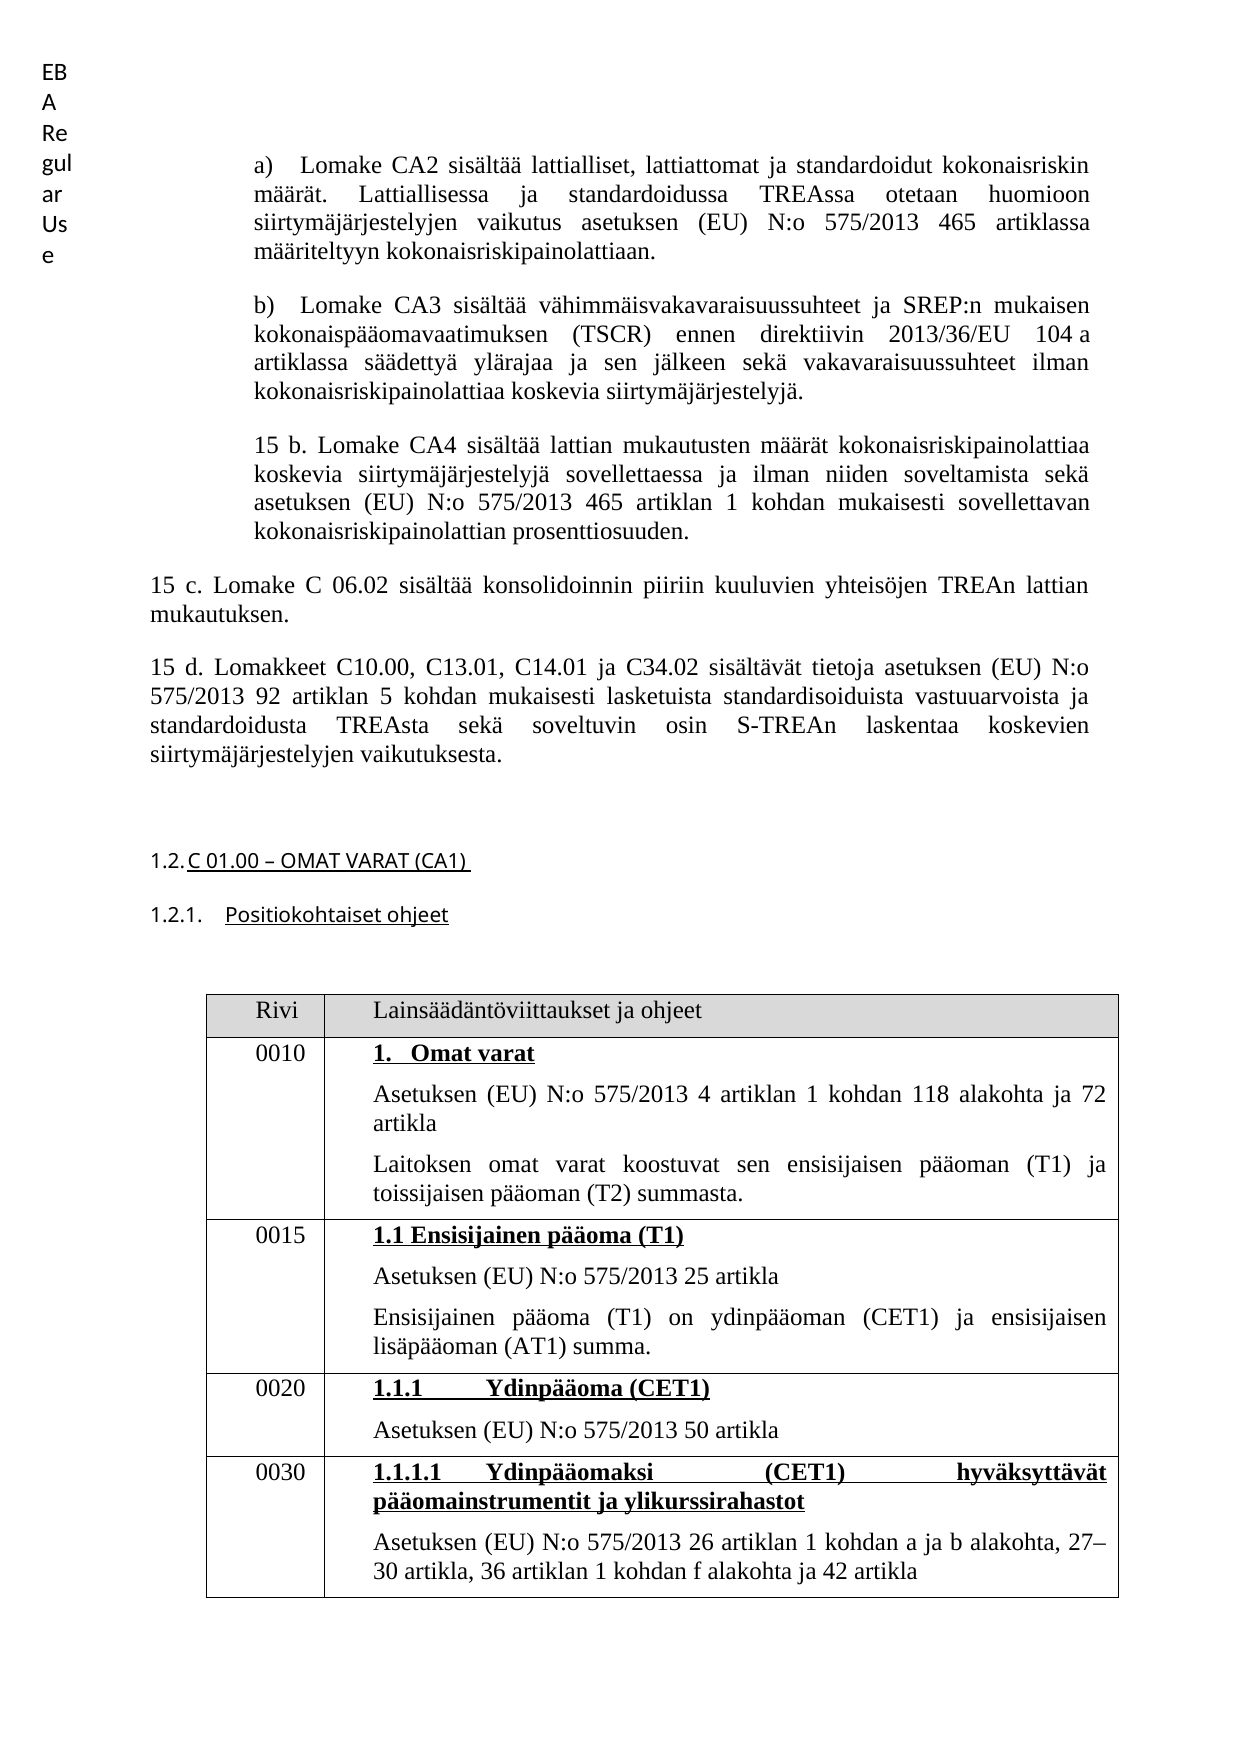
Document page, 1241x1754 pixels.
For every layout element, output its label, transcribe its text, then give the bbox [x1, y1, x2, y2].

list a) Lomake CA2 sisältää lattialliset, lattiattomat ja standardoidut kokonaisriskin määrät. Lattiallisessa ja standardoidussa TREAssa otetaan huomioon siirtymäjärjestelyjen vaikutus asetuksen (EU) N:o 575/2013 465 artiklassa määriteltyyn kokonaisriskipainolattiaan. [253, 150, 1090, 265]
list 15 b. Lomake CA4 sisältää lattian mukautusten määrät kokonaisriskipainolattiaa koskevia siirtymäjärjestelyjä sovellettaessa ja ilman niiden soveltamista sekä asetuksen (EU) N:o 575/2013 465 artiklan 1 kohdan mukaisesti sovellettavan kokonaisriskipainolattian prosenttiosuuden. [253, 430, 1090, 545]
list b) Lomake CA3 sisältää vähimmäisvakavaraisuussuhteet ja SREP:n mukaisen kokonaispääomavaatimuksen (TSCR) ennen direktiivin 2013/36/EU 104 a artiklassa säädettyä ylärajaa ja sen jälkeen sekä vakavaraisuussuhteet ilman kokonaisriskipainolattiaa koskevia siirtymäjärjestelyjä. [253, 290, 1090, 405]
list 15 c. Lomake C 06.02 sisältää konsolidoinnin piiriin kuuluvien yhteisöjen TREAn lattian mukautuksen. [150, 570, 1090, 627]
table_cell 0010 [207, 1038, 324, 1219]
table_cell 1. Omat varat Asetuksen (EU) N:o 575/2013 4 artiklan 1 kohdan 118 alakohta ja 72 artikla Laitoksen omat varat koostuvat sen ensisijaisen pääoman (T1) ja toissijaisen pääoman (T2) summasta. [325, 1038, 1118, 1219]
table_header Rivi [207, 995, 324, 1037]
table_cell 1.1 Ensisijainen pääoma (T1) Asetuksen (EU) N:o 575/2013 25 artikla Ensisijainen pääoma (T1) on ydinpääoman (CET1) ja ensisijaisen lisäpääoman (AT1) summa. [325, 1220, 1118, 1372]
table_cell 0020 [207, 1374, 324, 1456]
list 1.2.1. Positiokohtaiset ohjeet [150, 900, 1090, 928]
list 1.2. C 01.00 – OMAT VARAT (CA1) [150, 846, 1090, 875]
table_cell 1.1.1 Ydinpääoma (CET1) Asetuksen (EU) N:o 575/2013 50 artikla [325, 1374, 1118, 1456]
table_cell 1.1.1.1 Ydinpääomaksi (CET1) hyväksyttävät pääomainstrumentit ja ylikurssirahastot Asetuksen (EU) N:o 575/2013 26 artiklan 1 kohdan a ja b alakohta, 27–30 artikla, 36 artiklan 1 kohdan f alakohta ja 42 artikla [325, 1457, 1118, 1597]
table_cell 0030 [207, 1457, 324, 1597]
table_header Lainsäädäntöviittaukset ja ohjeet [325, 995, 1118, 1037]
list 15 d. Lomakkeet C10.00, C13.01, C14.01 ja C34.02 sisältävät tietoja asetuksen (EU) N:o 575/2013 92 artiklan 5 kohdan mukaisesti lasketuista standardisoiduista vastuuarvoista ja standardoidusta TREAsta sekä soveltuvin osin S-TREAn laskentaa koskevien siirtymäjärjestelyjen vaikutuksesta. [150, 652, 1090, 767]
table_cell 0015 [207, 1220, 324, 1372]
